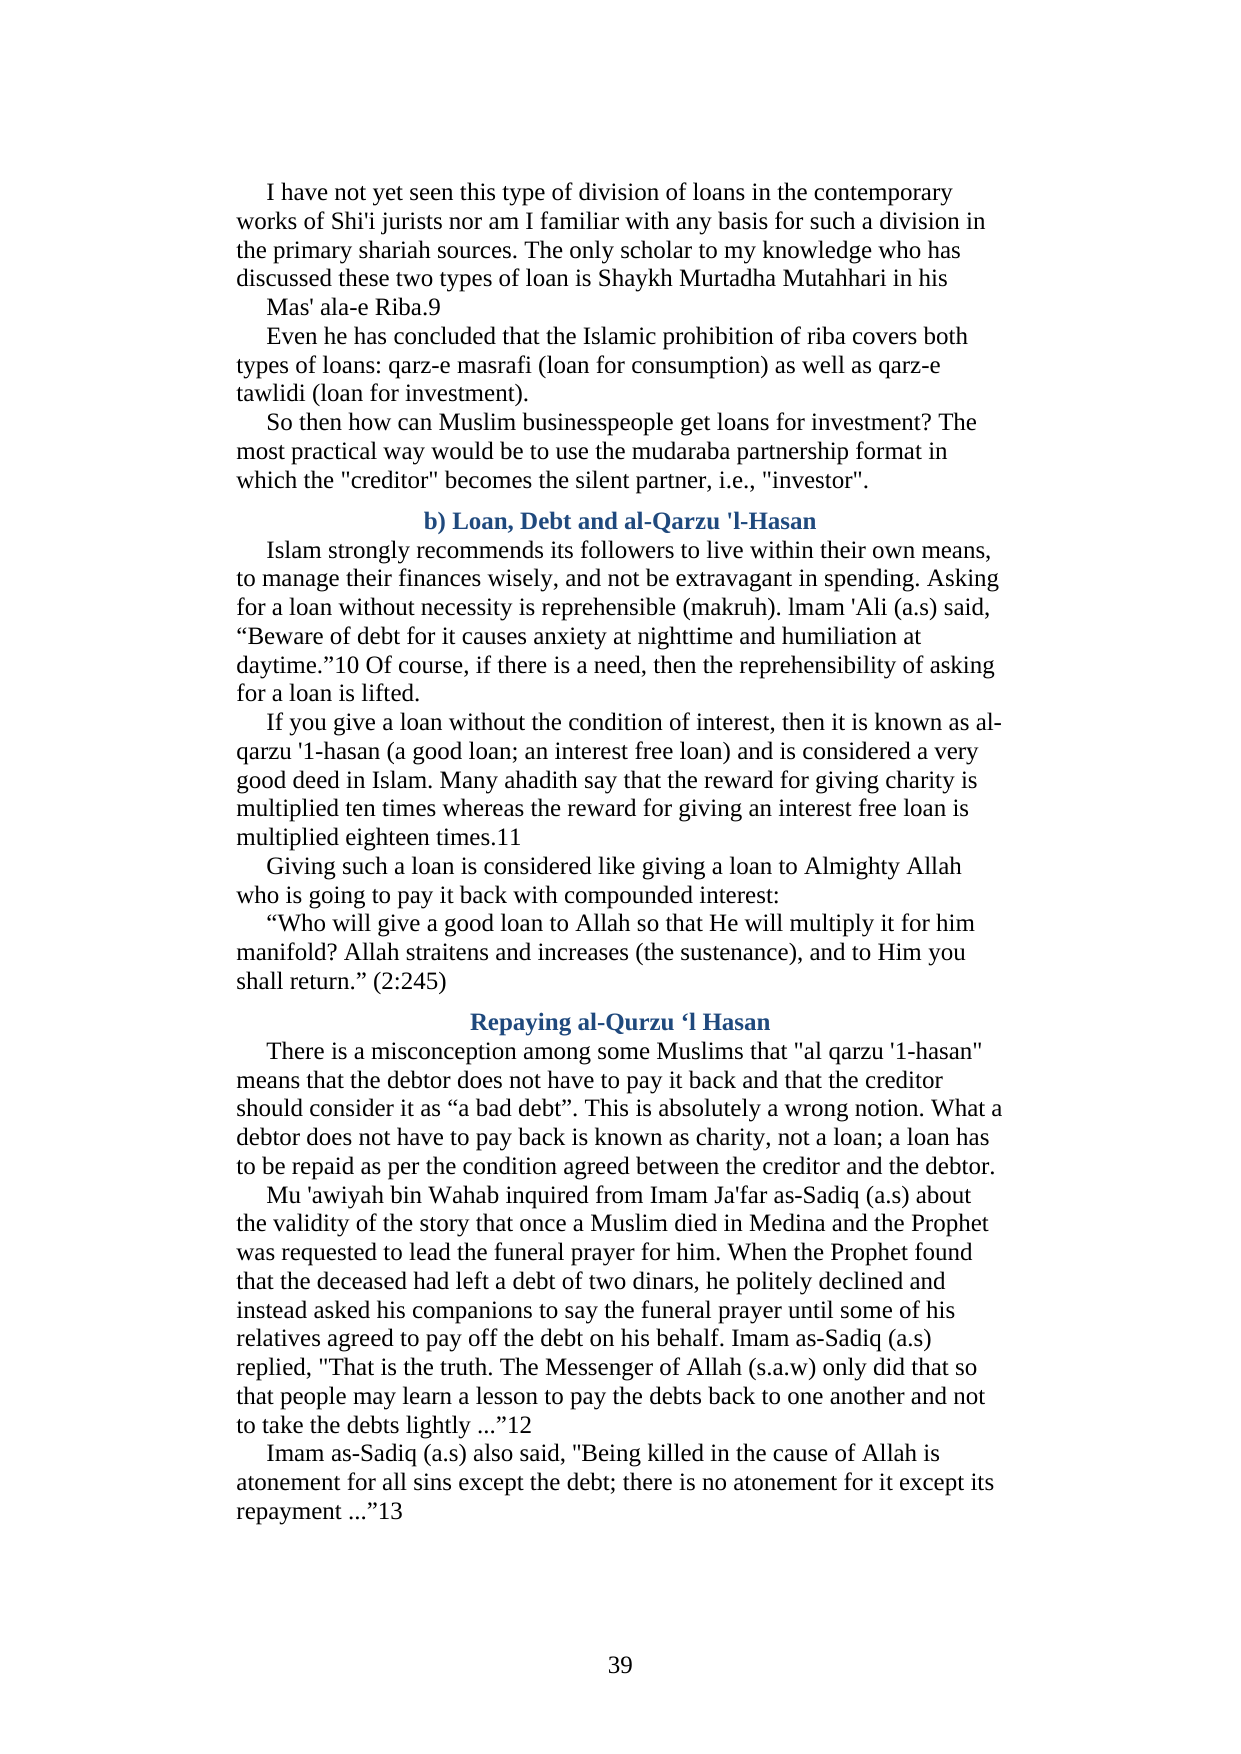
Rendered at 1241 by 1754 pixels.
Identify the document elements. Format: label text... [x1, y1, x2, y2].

text Mas' ala-e Riba.9 [236, 292, 1004, 321]
text I have not yet seen this type of division of loans in the contemporary works of Shi'i jurists nor am I familiar with any basis for such a division in the primary shariah sources. The only scholar to my knowledge who has discussed these two types of loan is Shaykh Murtadha Mutahhari in his [236, 177, 1004, 292]
text Islam strongly recommends its followers to live within their own means, to manage their finances wisely, and not be extravagant in spending. Asking for a loan without necessity is reprehensible (makruh). lmam 'Ali (a.s) said, “Beware of debt for it causes anxiety at nighttime and humiliation at daytime.”10 Of course, if there is a need, then the reprehensibility of asking for a loan is lifted. [236, 535, 1004, 707]
text If you give a loan without the condition of interest, then it is known as al-qarzu '1-hasan (a good loan; an interest­ free loan) and is considered a very good deed in Islam. Many ahadith say that the reward for giving charity is multiplied ten times whereas the reward for giving an interest free loan is multiplied eighteen times.11 [236, 707, 1004, 851]
subtitle Repaying al-Qurzu ‘l Hasan [236, 1007, 1004, 1036]
text So then how can Muslim businesspeople get loans for investment? The most practical way would be to use the mudaraba partnership format in which the "creditor" becomes the silent partner, i.e., "investor". [236, 407, 1004, 493]
subtitle b) Loan, Debt and al-Qarzu 'l-Hasan [236, 506, 1004, 535]
text “Who will give a good loan to Allah so that He will multiply it for him manifold? Allah straitens and increases (the sustenance), and to Him you shall return.” (2:245) [236, 908, 1004, 995]
text Mu 'awiyah bin Wahab inquired from Imam Ja'far as-Sadiq (a.s) about the validity of the story that once a Muslim died in Medina and the Prophet was requested to lead the funeral prayer for him. When the Prophet found that the deceased had left a debt of two dinars, he politely declined and instead asked his companions to say the funeral prayer until some of his relatives agreed to pay off the debt on his behalf. Imam as-Sadiq (a.s) replied, "That is the truth. The Messenger of Allah (s.a.w) only did that so that people may learn a lesson to pay the debts back to one another and not to take the debts lightly ...”12 [236, 1180, 1004, 1438]
text Imam as-Sadiq (a.s) also said, ''Being killed in the cause of Allah is atonement for all sins except the debt; there is no atonement for it except its repayment ...”13 [236, 1438, 1004, 1525]
text Even he has concluded that the Islamic prohibition of riba covers both types of loans: qarz-e masrafi (loan for consumption) as well as qarz-e tawlidi (loan for investment). [236, 321, 1004, 407]
text There is a misconception among some Muslims that "al­ qarzu '1-hasan" means that the debtor does not have to pay it back and that the creditor should consider it as “a bad debt”. This is absolutely a wrong notion. What a debtor does not have to pay back is known as charity, not a loan; a loan has to be repaid as per the condition agreed between the creditor and the debtor. [236, 1036, 1004, 1180]
text Giving such a loan is considered like giving a loan to Almighty Allah who is going to pay it back with compounded interest: [236, 851, 1004, 908]
